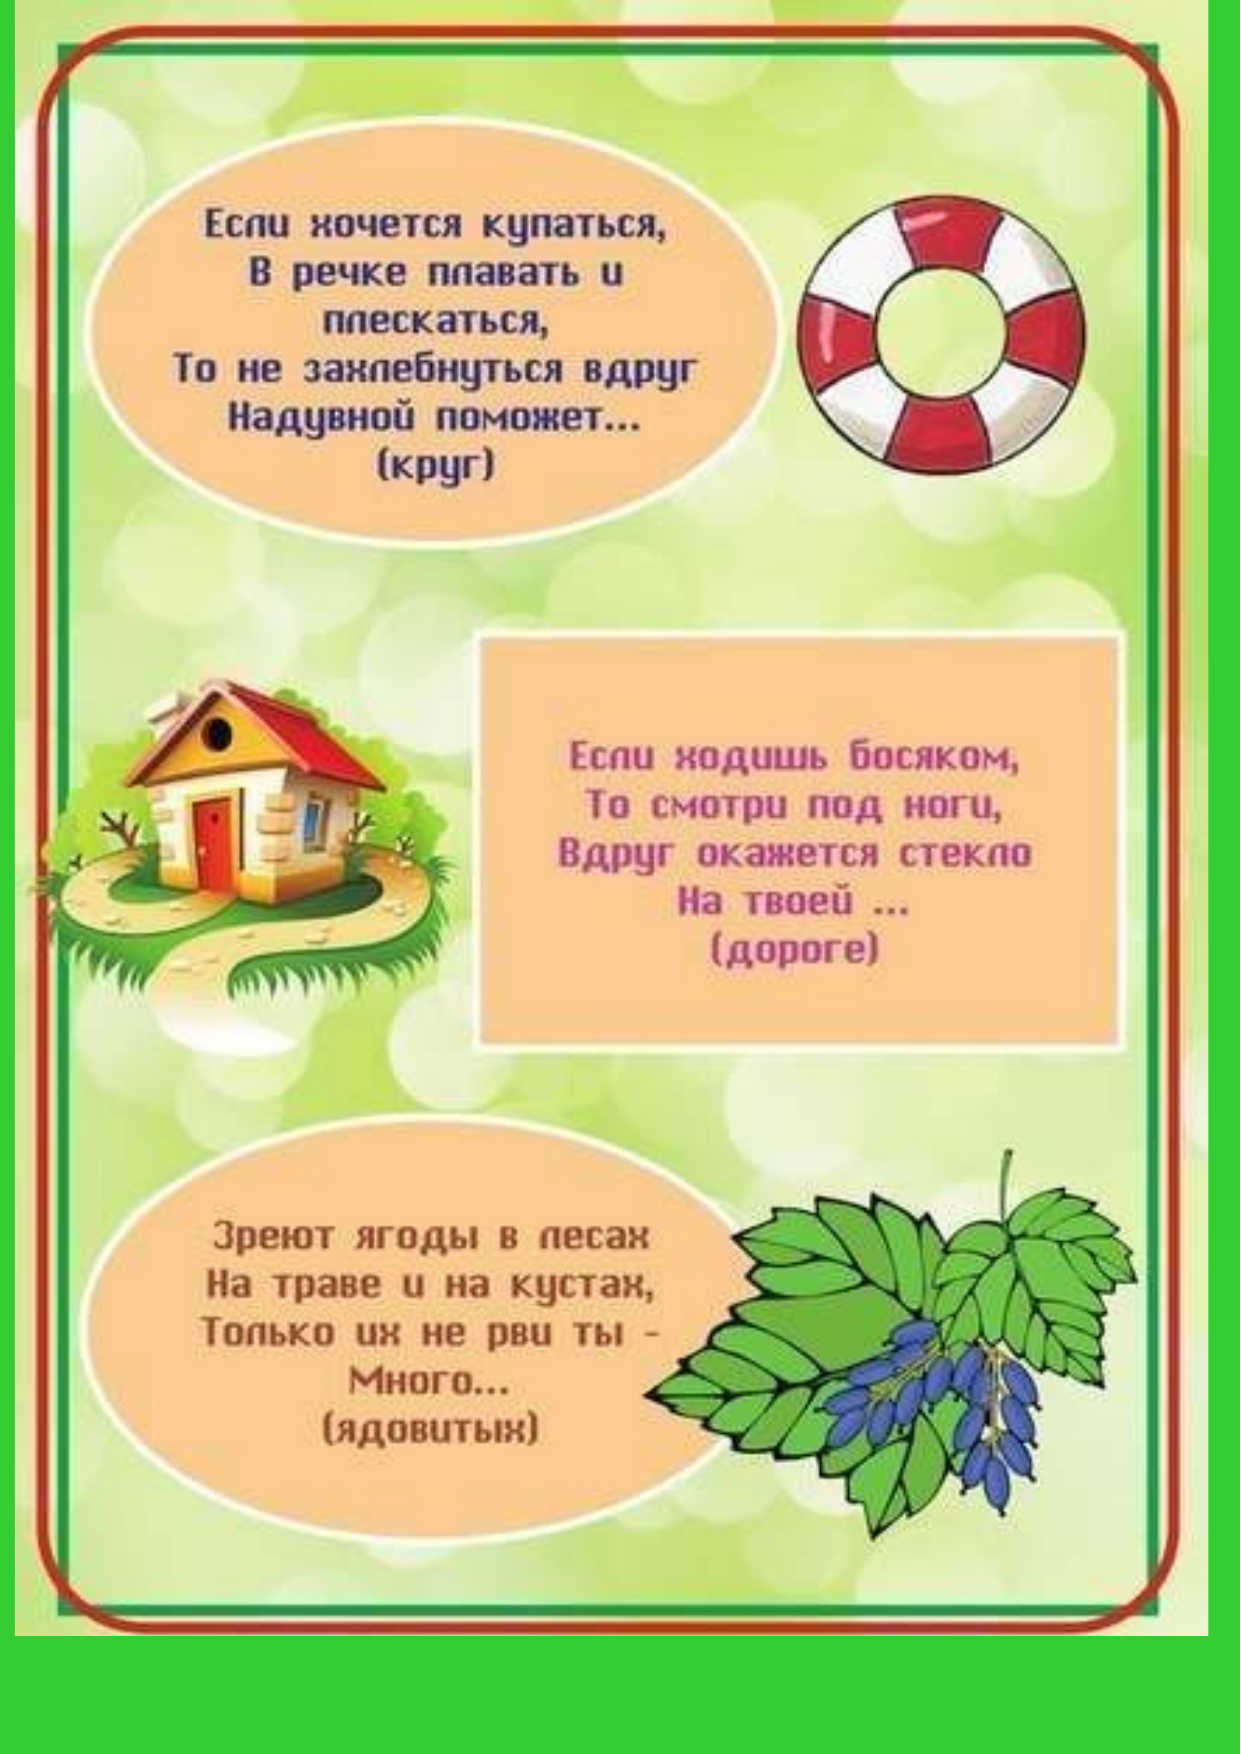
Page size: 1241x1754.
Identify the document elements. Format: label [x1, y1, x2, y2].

picture [14, 0, 1209, 1636]
